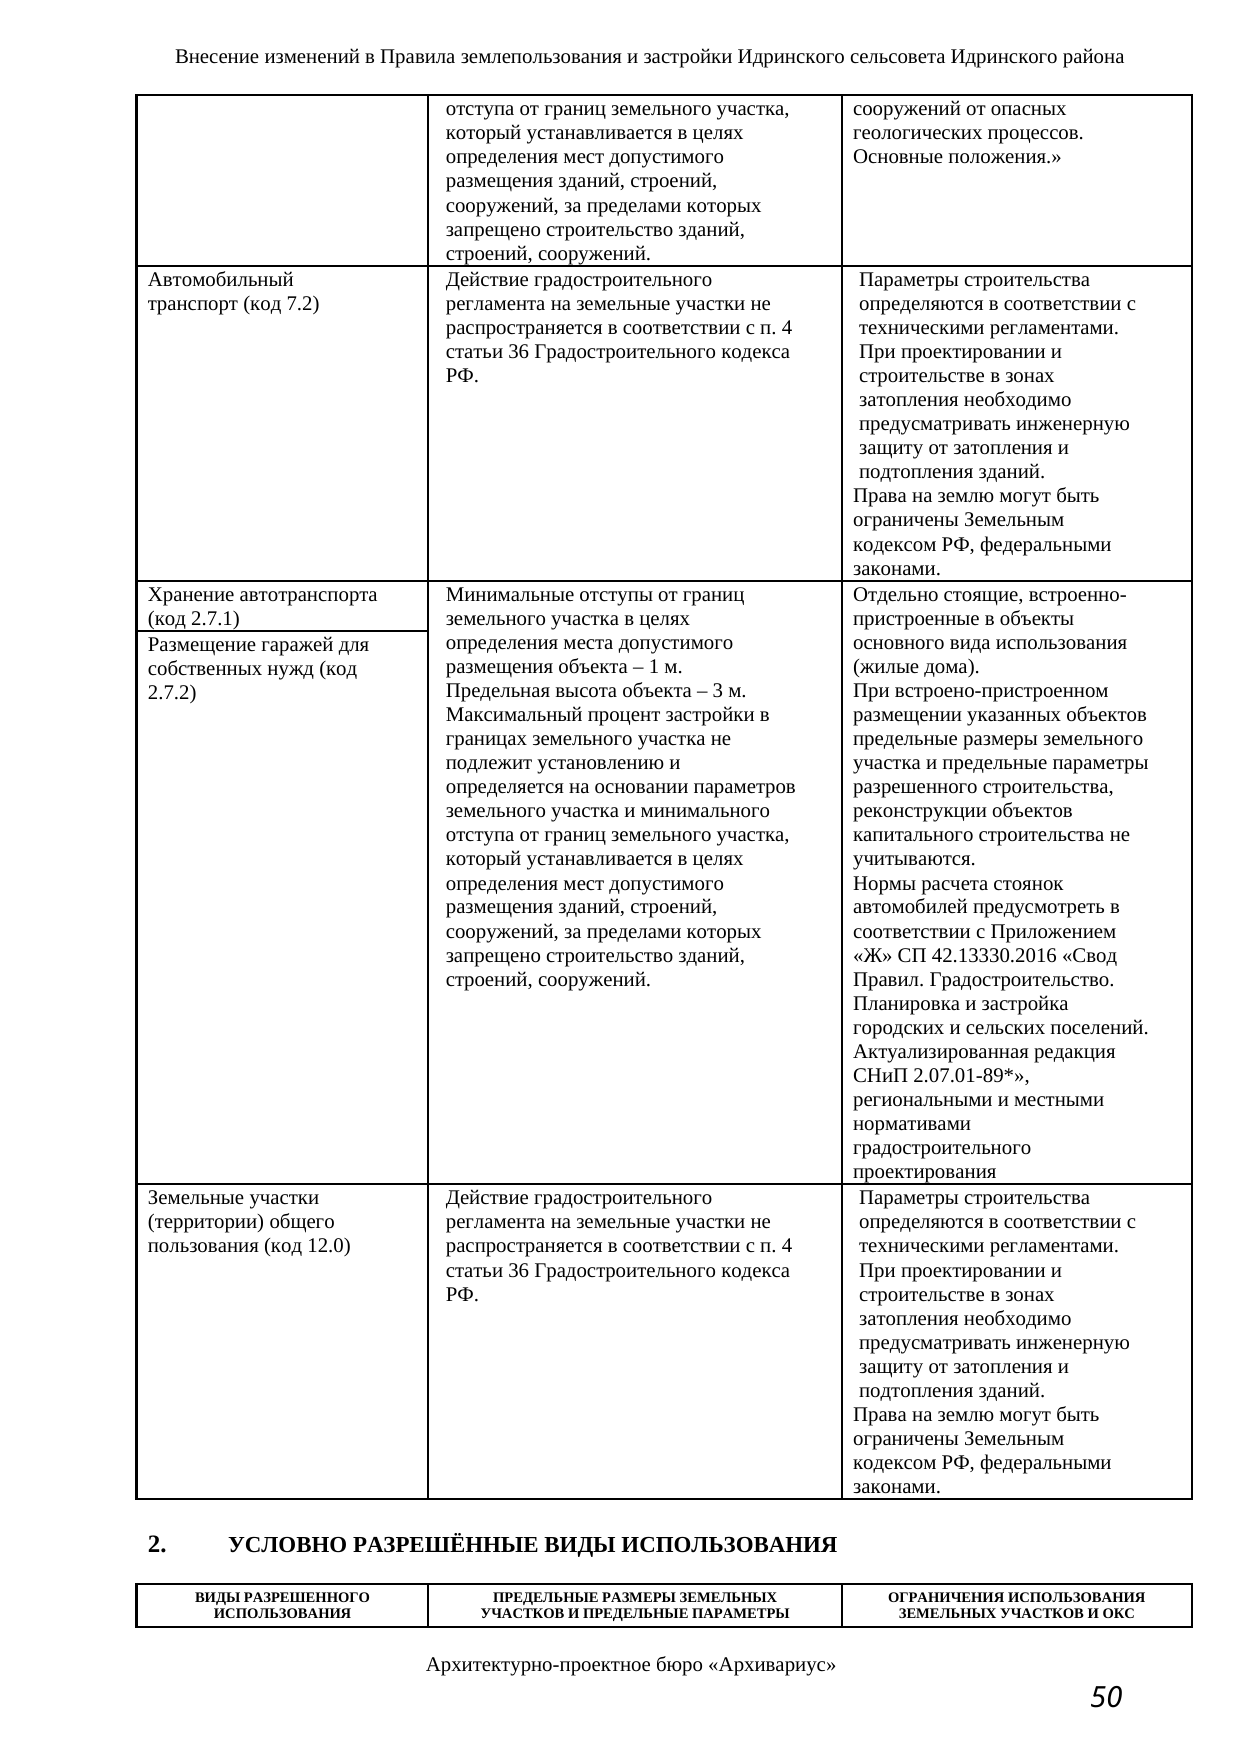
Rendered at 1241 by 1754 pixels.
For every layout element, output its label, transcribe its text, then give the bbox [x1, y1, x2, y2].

table_cell Параметры строительства определяются в соответствии с техническими регламентами. При проектировании и строительстве в зонах затопления необходимо предусматривать инженерную защиту от затопления и подтопления зданий. Права на землю могут быть ограничены Земельным кодексом РФ, федеральными законами. [843, 267, 1191, 579]
table_cell Действие градостроительного регламента на земельные участки не распространяется в соответствии с п. 4 статьи 36 Градостроительного кодекса РФ. [429, 267, 841, 579]
table_cell Отдельно стоящие, встроенно-пристроенные в объекты основного вида использования (жилые дома). При встроено-пристроенном размещении указанных объектов предельные размеры земельного участка и предельные параметры разрешенного строительства, реконструкции объектов капитального строительства не учитываются. Нормы расчета стоянок автомобилей предусмотреть в соответствии с Приложением «Ж» СП 42.13330.2016 «Свод Правил. Градостроительство. Планировка и застройка городских и сельских поселений. Актуализированная редакция СНиП 2.07.01-89*», региональными и местными нормативами градостроительного проектирования [843, 582, 1191, 1183]
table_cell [843, 96, 1191, 265]
table_cell Минимальные отступы от границ земельного участка в целях определения места допустимого размещения объекта – 1 м. Предельная высота объекта – 3 м. Максимальный процент застройки в границах земельного участка не подлежит установлению и определяется на основании параметров земельного участка и минимального отступа от границ земельного участка, который устанавливается в целях определения мест допустимого размещения зданий, строений, сооружений, за пределами которых запрещено строительство зданий, строений, сооружений. [429, 582, 841, 1183]
table_cell Параметры строительства определяются в соответствии с техническими регламентами. При проектировании и строительстве в зонах затопления необходимо предусматривать инженерную защиту от затопления и подтопления зданий. Права на землю могут быть ограничены Земельным кодексом РФ, федеральными законами. [843, 1185, 1191, 1498]
table_cell Хранение автотранспорта (код 2.7.1) [138, 582, 427, 630]
table_cell Земельные участки (территории) общего пользования (код 12.0) [138, 1185, 427, 1498]
table_cell Автомобильный транспорт (код 7.2) [138, 267, 427, 579]
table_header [843, 1585, 1191, 1626]
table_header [429, 1585, 841, 1626]
table_cell Размещение гаражей для собственных нужд (код 2.7.2) [138, 632, 427, 1183]
table_cell Действие градостроительного регламента на земельные участки не распространяется в соответствии с п. 4 статьи 36 Градостроительного кодекса РФ. [429, 1185, 841, 1498]
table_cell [138, 96, 427, 265]
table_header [138, 1585, 427, 1626]
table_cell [429, 96, 841, 265]
list УСЛОВНО РАЗРЕШЁННЫЕ ВИДЫ ИСПОЛЬЗОВАНИЯ [148, 1529, 1152, 1558]
